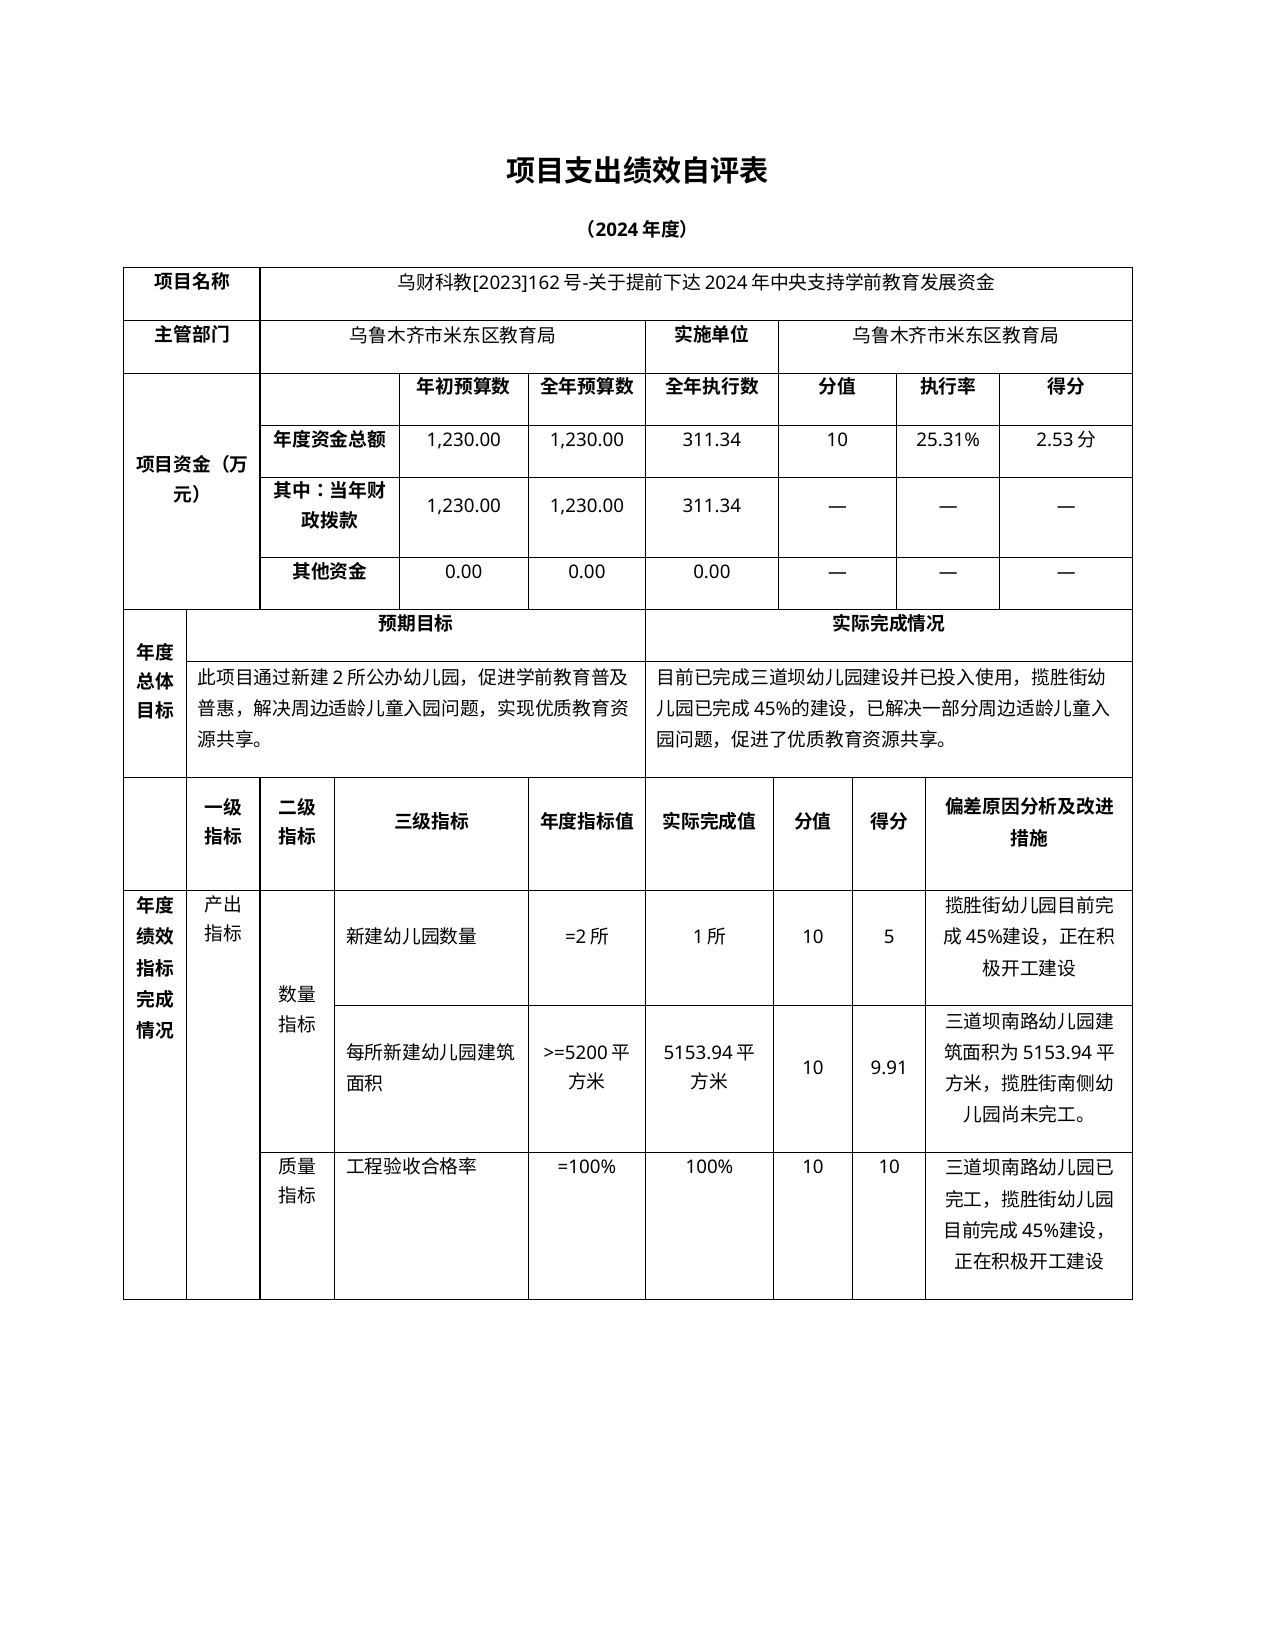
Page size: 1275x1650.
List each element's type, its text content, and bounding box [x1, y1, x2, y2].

table_cell 三级指标 [335, 778, 528, 890]
table_cell 年度总体目标 [124, 610, 186, 777]
table_cell 0.00 [646, 558, 778, 609]
table_cell 质量指标 [261, 1153, 334, 1298]
table_cell 三道坝南路幼儿园已完工，揽胜街幼儿园目前完成45%建设，正在积极开工建设 [926, 1153, 1132, 1298]
table_header 乌财科教[2023]162号-关于提前下达2024年中央支持学前教育发展资金 [261, 268, 1132, 319]
table_cell 1,230.00 [529, 478, 645, 557]
table_cell 得分 [853, 778, 925, 890]
table_cell 分值 [774, 778, 852, 890]
table_cell 10 [779, 426, 896, 477]
table_cell 实际完成情况 [646, 610, 1132, 661]
table_cell [124, 778, 186, 890]
table_cell — [779, 478, 896, 557]
table_cell — [897, 478, 999, 557]
table_cell 执行率 [897, 374, 999, 424]
table_cell 全年预算数 [529, 374, 645, 424]
table_cell 数量指标 [261, 891, 334, 1152]
table_cell 项目资金（万元） [124, 374, 259, 609]
table_cell 5153.94平方米 [646, 1006, 773, 1152]
table_cell 三道坝南路幼儿园建筑面积为5153.94平方米，揽胜街南侧幼儿园尚未完工。 [926, 1006, 1132, 1152]
table_cell — [779, 558, 896, 609]
table_cell 主管部门 [124, 321, 259, 372]
text （2024年度） [187, 216, 1087, 242]
table_cell — [1000, 558, 1132, 609]
table_cell 311.34 [646, 426, 778, 477]
table_cell 0.00 [400, 558, 528, 609]
table_header 项目名称 [124, 268, 259, 319]
table_cell 5 [853, 891, 925, 1005]
table_cell 1,230.00 [400, 426, 528, 477]
table_cell 预期目标 [187, 610, 645, 661]
table_cell 1,230.00 [529, 426, 645, 477]
table_cell 311.34 [646, 478, 778, 557]
table_cell 产出指标 [187, 891, 259, 1298]
table_cell 实际完成值 [646, 778, 773, 890]
table_cell 二级指标 [261, 778, 334, 890]
table_cell 100% [646, 1153, 773, 1298]
table_cell 一级指标 [187, 778, 259, 890]
table_cell 10 [774, 1153, 852, 1298]
table_cell 此项目通过新建2所公办幼儿园，促进学前教育普及普惠，解决周边适龄儿童入园问题，实现优质教育资源共享。 [187, 662, 645, 777]
table_cell 年初预算数 [400, 374, 528, 424]
table_cell 每所新建幼儿园建筑面积 [335, 1006, 528, 1152]
text 项目支出绩效自评表 [187, 150, 1087, 190]
table_cell [261, 374, 399, 424]
table_cell — [1000, 478, 1132, 557]
table_cell 其他资金 [261, 558, 399, 609]
table_cell =100% [529, 1153, 645, 1298]
table_cell 10 [853, 1153, 925, 1298]
table_cell 揽胜街幼儿园目前完成45%建设，正在积极开工建设 [926, 891, 1132, 1005]
table_cell 乌鲁木齐市米东区教育局 [261, 321, 645, 372]
table_cell =2所 [529, 891, 645, 1005]
table_cell 目前已完成三道坝幼儿园建设并已投入使用，揽胜街幼儿园已完成45%的建设，已解决一部分周边适龄儿童入园问题，促进了优质教育资源共享。 [646, 662, 1132, 777]
table_cell 分值 [779, 374, 896, 424]
table_cell 得分 [1000, 374, 1132, 424]
table_cell 全年执行数 [646, 374, 778, 424]
table_cell 1所 [646, 891, 773, 1005]
table_cell 实施单位 [646, 321, 778, 372]
table_cell >=5200平方米 [529, 1006, 645, 1152]
table_cell 年度资金总额 [261, 426, 399, 477]
table_cell 10 [774, 891, 852, 1005]
table_cell 25.31% [897, 426, 999, 477]
table_cell 2.53分 [1000, 426, 1132, 477]
table_cell 1,230.00 [400, 478, 528, 557]
table_cell 其中：当年财政拨款 [261, 478, 399, 557]
table_cell — [897, 558, 999, 609]
table_cell 新建幼儿园数量 [335, 891, 528, 1005]
table_cell 年度绩效指标完成情况 [124, 891, 186, 1298]
table_cell 乌鲁木齐市米东区教育局 [779, 321, 1132, 372]
table_cell 0.00 [529, 558, 645, 609]
table_cell 年度指标值 [529, 778, 645, 890]
table_cell 9.91 [853, 1006, 925, 1152]
table_cell 偏差原因分析及改进措施 [926, 778, 1132, 890]
table_cell 10 [774, 1006, 852, 1152]
table_cell 工程验收合格率 [335, 1153, 528, 1298]
